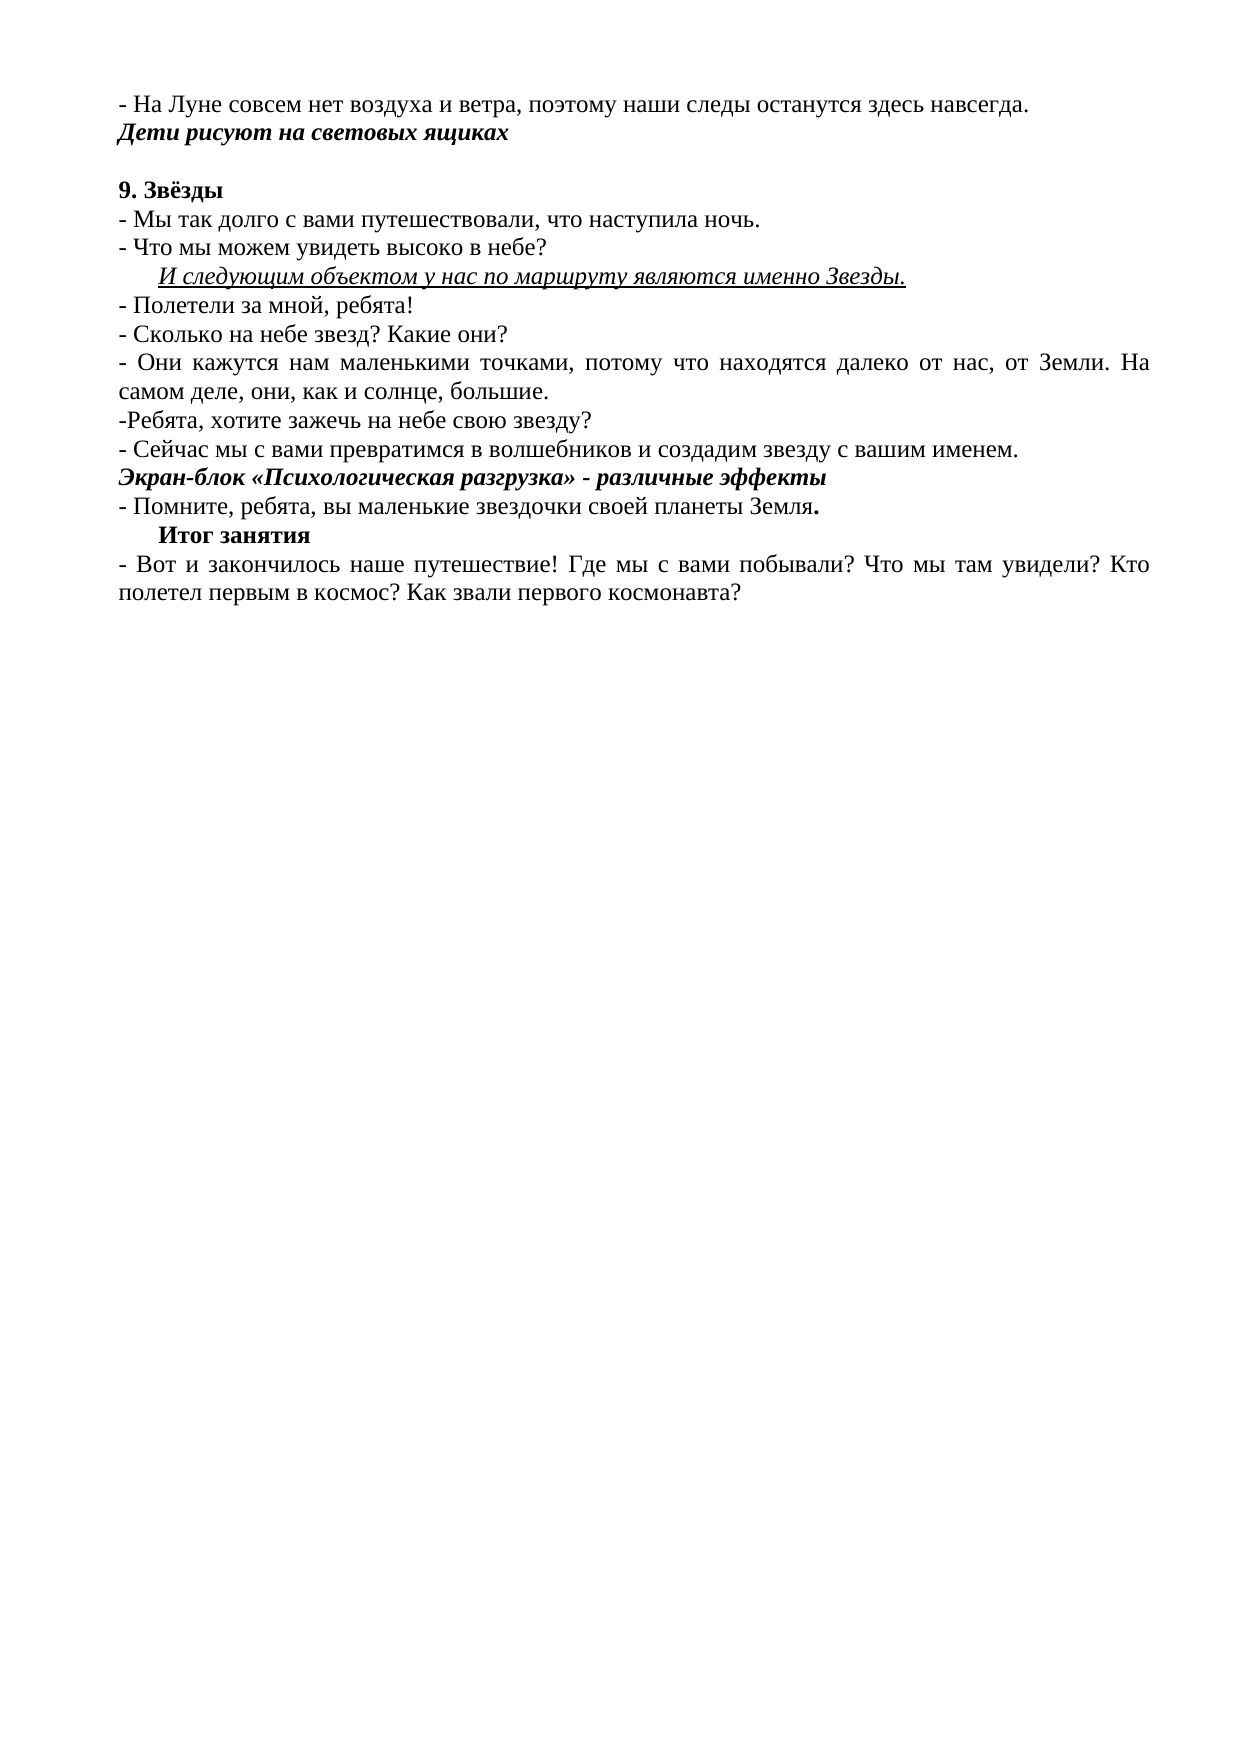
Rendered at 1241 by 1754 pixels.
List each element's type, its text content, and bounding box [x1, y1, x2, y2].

text - На Луне совсем нет воздуха и ветра, поэтому наши следы останутся здесь навсегда. [118, 89, 1152, 117]
text - Что мы можем увидеть высоко в небе? [118, 232, 1152, 261]
text - Сколько на небе звезд? Какие они? [118, 319, 1152, 347]
text - Полетели за мной, ребята! [118, 290, 1152, 319]
text Экран-блок «Психологическая разгрузка» - различные эффекты [118, 462, 1152, 491]
text - Вот и закончилось наше путешествие! Где мы с вами побывали? Что мы там увидели? Кто полетел первым в космос? Как звали первого космонавта? [118, 549, 1152, 606]
text - Помните, ребята, вы маленькие звездочки своей планеты Земля. [118, 491, 1152, 520]
text Дети рисуют на световых ящиках [118, 117, 1152, 146]
text -Ребята, хотите зажечь на небе свою звезду? [118, 405, 1152, 434]
text Итог занятия [118, 520, 1152, 549]
text И следующим объектом у нас по маршруту являются именно Звезды. [118, 261, 1152, 290]
text 9. Звёзды [118, 175, 1152, 204]
text - Сейчас мы с вами превратимся в волшебников и создадим звезду с вашим именем. [118, 434, 1152, 462]
text - Они кажутся нам маленькими точками, потому что находятся далеко от нас, от Земли. На самом деле, они, как и солнце, большие. [118, 347, 1152, 405]
text - Мы так долго с вами путешествовали, что наступила ночь. [118, 204, 1152, 232]
